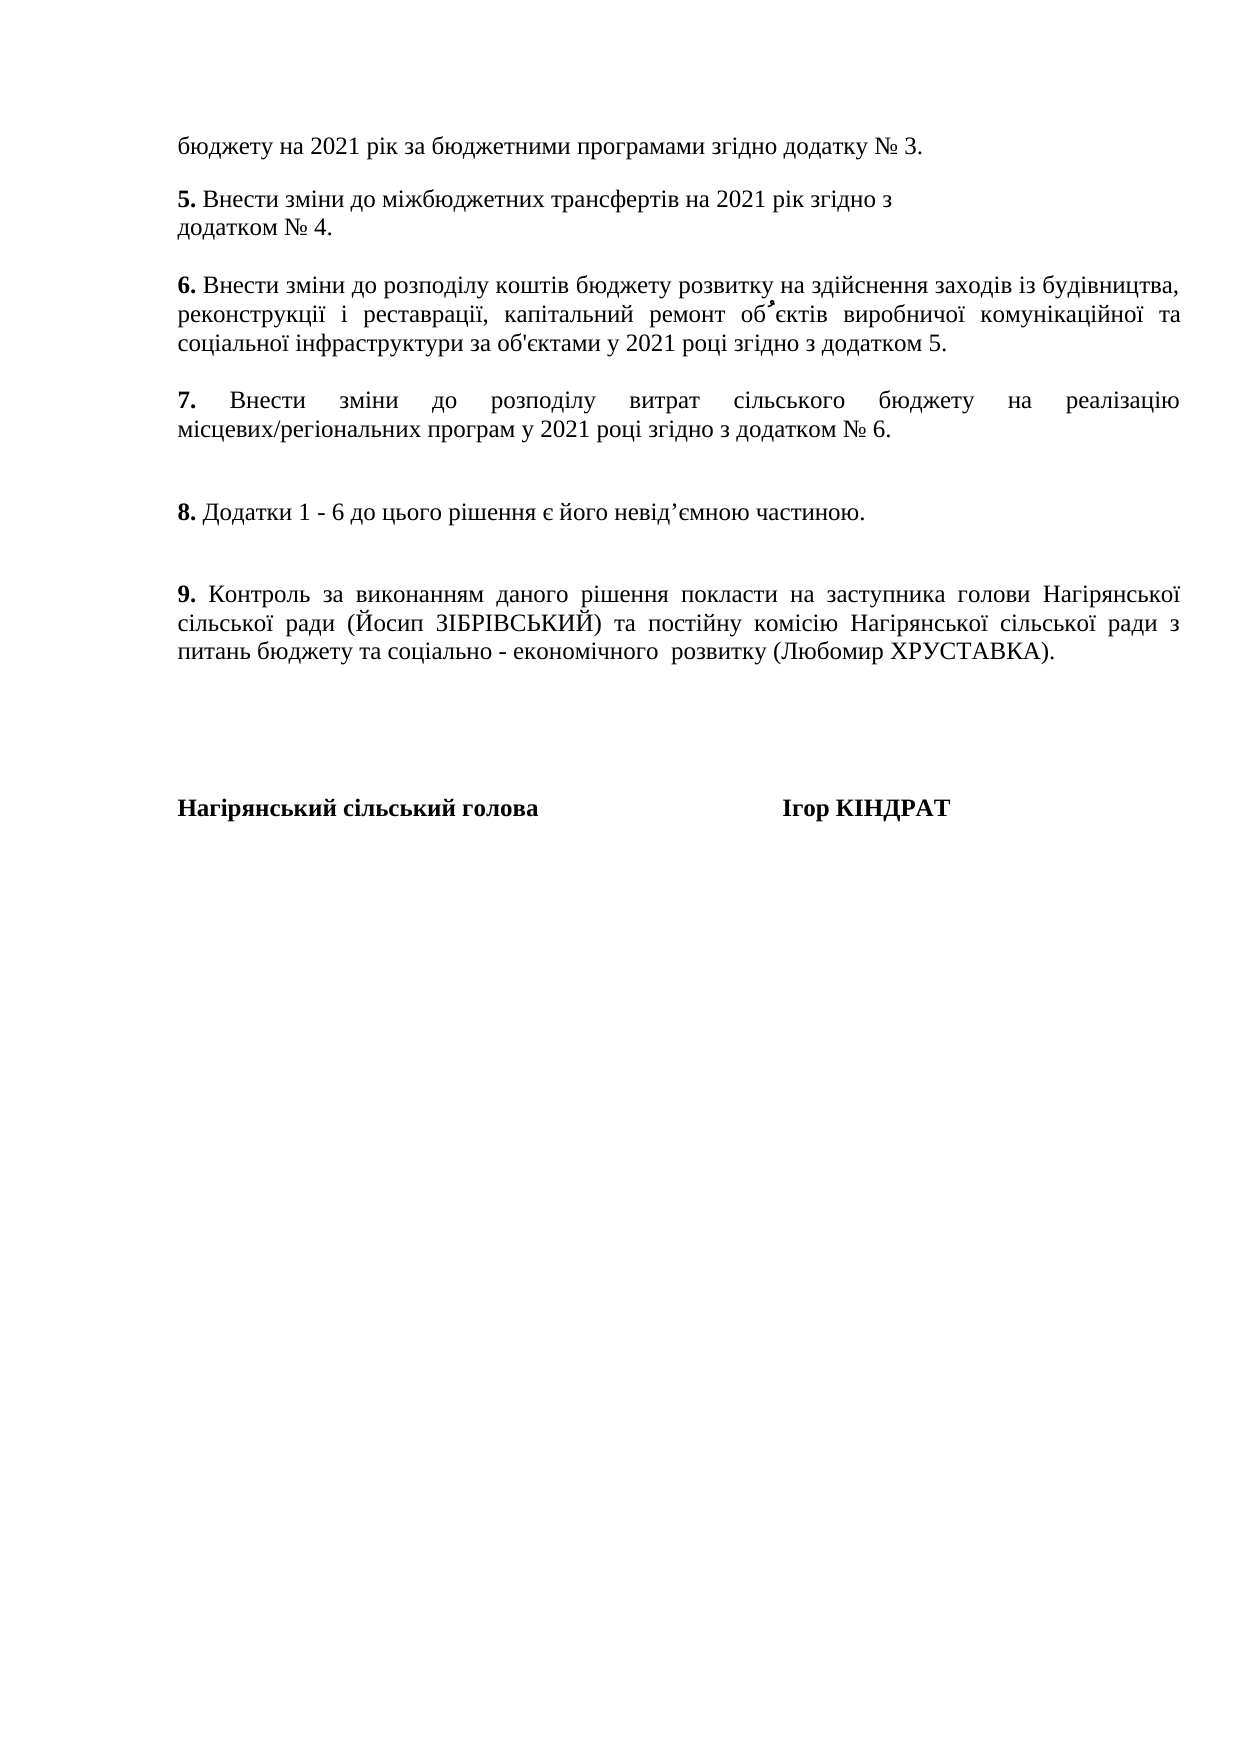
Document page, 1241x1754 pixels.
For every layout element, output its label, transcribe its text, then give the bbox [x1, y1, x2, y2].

text 6. Внести зміни до розподілу коштів бюджету розвитку на здійснення заходів із будівництва, реконструкції і реставрації, капітальний ремонт обﹸєктів виробничої комунікаційної та соціальної інфраструктури за об'єктами у 2021 році згідно з додатком 5. [177, 270, 1181, 357]
text Нагірянський сільський голова Ігор КІНДРАТ [177, 793, 1181, 821]
text 7. Внести зміни до розподілу витрат сільського бюджету на реалізацію місцевих/регіональних програм у 2021 році згідно з додатком № 6. [177, 385, 1181, 443]
text 9. Контроль за виконанням даного рішення покласти на заступника голови Нагірянської сільської ради (Йосип ЗІБРІВСЬКИЙ) та постійну комісію Нагірянської сільської ради з питань бюджету та соціально - економічного розвитку (Любомир ХРУСТАВКА). [177, 579, 1181, 665]
text 5. Внести зміни до міжбюджетних трансфертів на 2021 рік згідно з [177, 184, 1181, 212]
text бюджету на 2021 рік за бюджетними програмами згідно додатку № 3. [177, 118, 1181, 159]
text 8. Додатки 1 - 6 до цього рішення є його невід’ємною частиною. [177, 497, 1181, 525]
text додатком № 4. [177, 212, 1181, 241]
